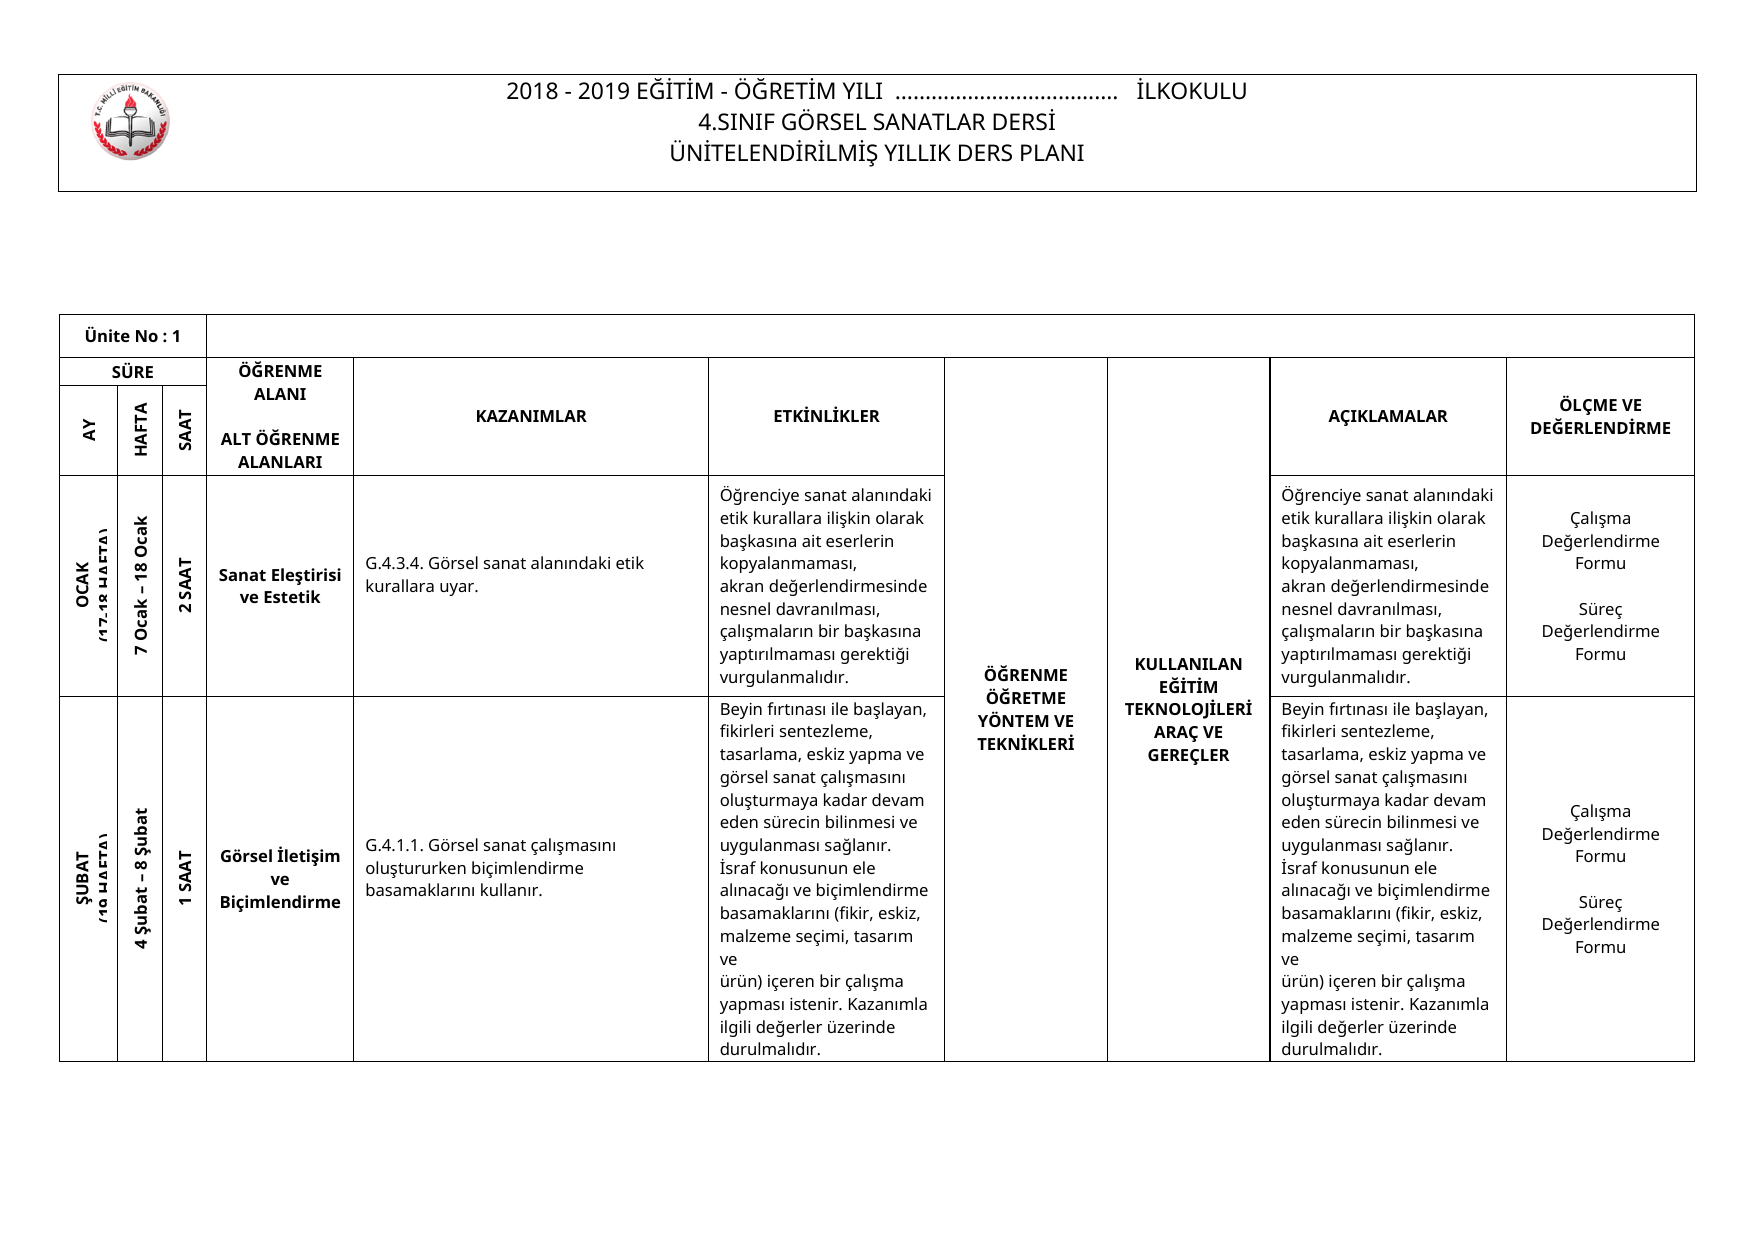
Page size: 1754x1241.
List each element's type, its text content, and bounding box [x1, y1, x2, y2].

table_cell SAAT [163, 386, 206, 475]
table_cell 7 Ocak – 18 Ocak [118, 476, 162, 696]
table_cell Beyin fırtınası ile başlayan, fikirleri sentezleme, tasarlama, eskiz yapma ve görsel sanat çalışmasını oluşturmaya kadar devam eden sürecin bilinmesi ve uygulanması sağlanır. İsraf konusunun ele alınacağı ve biçimlendirme basamaklarını (fikir, eskiz, malzeme seçimi, tasarım ve ürün) içeren bir çalışma yapması istenir. Kazanımla ilgili değerler üzerinde durulmalıdır. [1271, 697, 1506, 1061]
table_cell 2 SAAT [163, 476, 206, 696]
table_cell ÖĞRENME ALANI ALT ÖĞRENME ALANLARI [207, 358, 353, 475]
table_cell Öğrenciye sanat alanındaki etik kurallara ilişkin olarak başkasına ait eserlerin kopyalanmaması, akran değerlendirmesinde nesnel davranılması, çalışmaların bir başkasına yaptırılmaması gerektiği vurgulanmalıdır. [709, 476, 944, 696]
table_cell ÖLÇME VE DEĞERLENDİRME [1507, 358, 1694, 475]
table_cell Sanat Eleştirisi ve Estetik [207, 476, 353, 696]
table_cell KULLANILAN EĞİTİM TEKNOLOJİLERİ ARAÇ VE GEREÇLER [1108, 358, 1269, 1061]
table_cell OCAK (17-18.HAFTA) [60, 476, 117, 696]
table_cell AÇIKLAMALAR [1271, 358, 1506, 475]
table_cell SÜRE [60, 358, 206, 385]
table_cell ŞUBAT (19.HAFTA) [60, 697, 117, 1061]
table_cell KAZANIMLAR [354, 358, 708, 475]
table_cell ÖĞRENME ÖĞRETME YÖNTEM VE TEKNİKLERİ [945, 358, 1107, 1061]
table_cell G.4.3.4. Görsel sanat alanındaki etik kurallara uyar. [354, 476, 708, 696]
table_cell Öğrenciye sanat alanındaki etik kurallara ilişkin olarak başkasına ait eserlerin kopyalanmaması, akran değerlendirmesinde nesnel davranılması, çalışmaların bir başkasına yaptırılmaması gerektiği vurgulanmalıdır. [1271, 476, 1506, 696]
table_cell Görsel İletişim ve Biçimlendirme [207, 697, 353, 1061]
table_cell Beyin fırtınası ile başlayan, fikirleri sentezleme, tasarlama, eskiz yapma ve görsel sanat çalışmasını oluşturmaya kadar devam eden sürecin bilinmesi ve uygulanması sağlanır. İsraf konusunun ele alınacağı ve biçimlendirme basamaklarını (fikir, eskiz, malzeme seçimi, tasarım ve ürün) içeren bir çalışma yapması istenir. Kazanımla ilgili değerler üzerinde durulmalıdır. [709, 697, 944, 1061]
table_header [207, 315, 1694, 357]
table_cell Çalışma Değerlendirme Formu Süreç Değerlendirme Formu [1507, 476, 1694, 696]
picture [85, 77, 175, 167]
table_cell ETKİNLİKLER [709, 358, 944, 475]
table_cell 4 Şubat – 8 Şubat [118, 697, 162, 1061]
table_cell 1 SAAT [163, 697, 206, 1061]
table_header Ünite No : 1 [60, 315, 206, 357]
table_cell Çalışma Değerlendirme Formu Süreç Değerlendirme Formu [1507, 697, 1694, 1061]
table_cell HAFTA [118, 386, 162, 475]
table_cell G.4.1.1. Görsel sanat çalışmasını oluştururken biçimlendirme basamaklarını kullanır. [354, 697, 708, 1061]
table_cell AY [60, 386, 117, 475]
